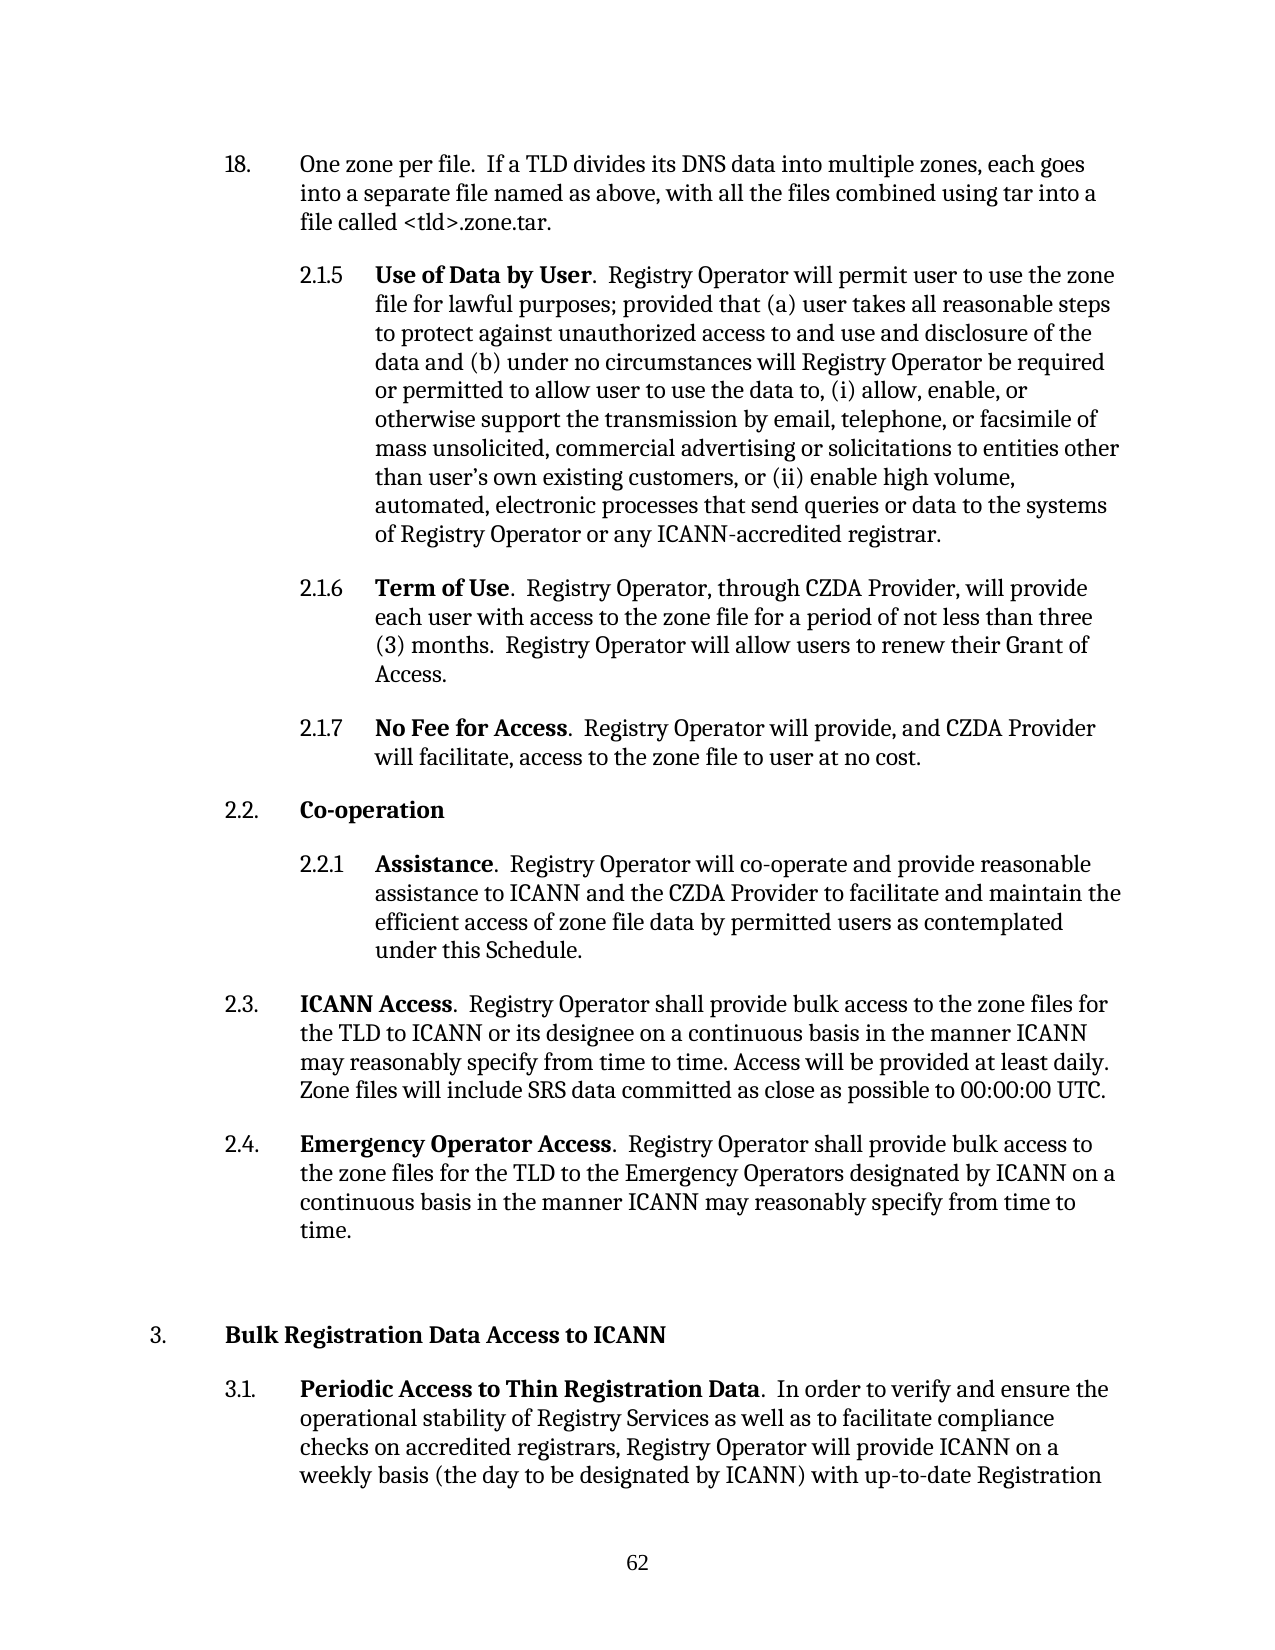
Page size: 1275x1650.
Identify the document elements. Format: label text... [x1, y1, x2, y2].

text Bulk Registration Data Access to ICANN [150, 1321, 1125, 1350]
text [225, 1375, 1125, 1490]
text ICANN Access. Registry Operator shall provide bulk access to the zone files for the TLD to ICANN or its designee on a continuous basis in the manner ICANN may reasonably specify from time to time. Access will be provided at least daily. Zone files will include SRS data committed as close as possible to 00:00:00 UTC. [225, 990, 1125, 1105]
text No Fee for Access. Registry Operator will provide, and CZDA Provider will facilitate, access to the zone file to user at no cost. [300, 714, 1125, 771]
text One zone per file. If a TLD divides its DNS data into multiple zones, each goes into a separate file named as above, with all the files combined using tar into a file called <tld>.zone.tar. [225, 150, 1125, 236]
text Co-operation [225, 796, 1125, 825]
text Use of Data by User. Registry Operator will permit user to use the zone file for lawful purposes; provided that (a) user takes all reasonable steps to protect against unauthorized access to and use and disclosure of the data and (b) under no circumstances will Registry Operator be required or permitted to allow user to use the data to, (i) allow, enable, or otherwise support the transmission by email, telephone, or facsimile of mass unsolicited, commercial advertising or solicitations to entities other than user’s own existing customers, or (ii) enable high volume, automated, electronic processes that send queries or data to the systems of Registry Operator or any ICANN-accredited registrar. [300, 261, 1125, 549]
text Emergency Operator Access. Registry Operator shall provide bulk access to the zone files for the TLD to the Emergency Operators designated by ICANN on a continuous basis in the manner ICANN may reasonably specify from time to time. [225, 1130, 1125, 1245]
text Assistance. Registry Operator will co-operate and provide reasonable assistance to ICANN and the CZDA Provider to facilitate and maintain the efficient access of zone file data by permitted users as contemplated under this Schedule. [300, 850, 1125, 965]
text Term of Use. Registry Operator, through CZDA Provider, will provide each user with access to the zone file for a period of not less than three (3) months. Registry Operator will allow users to renew their Grant of Access. [300, 574, 1125, 689]
